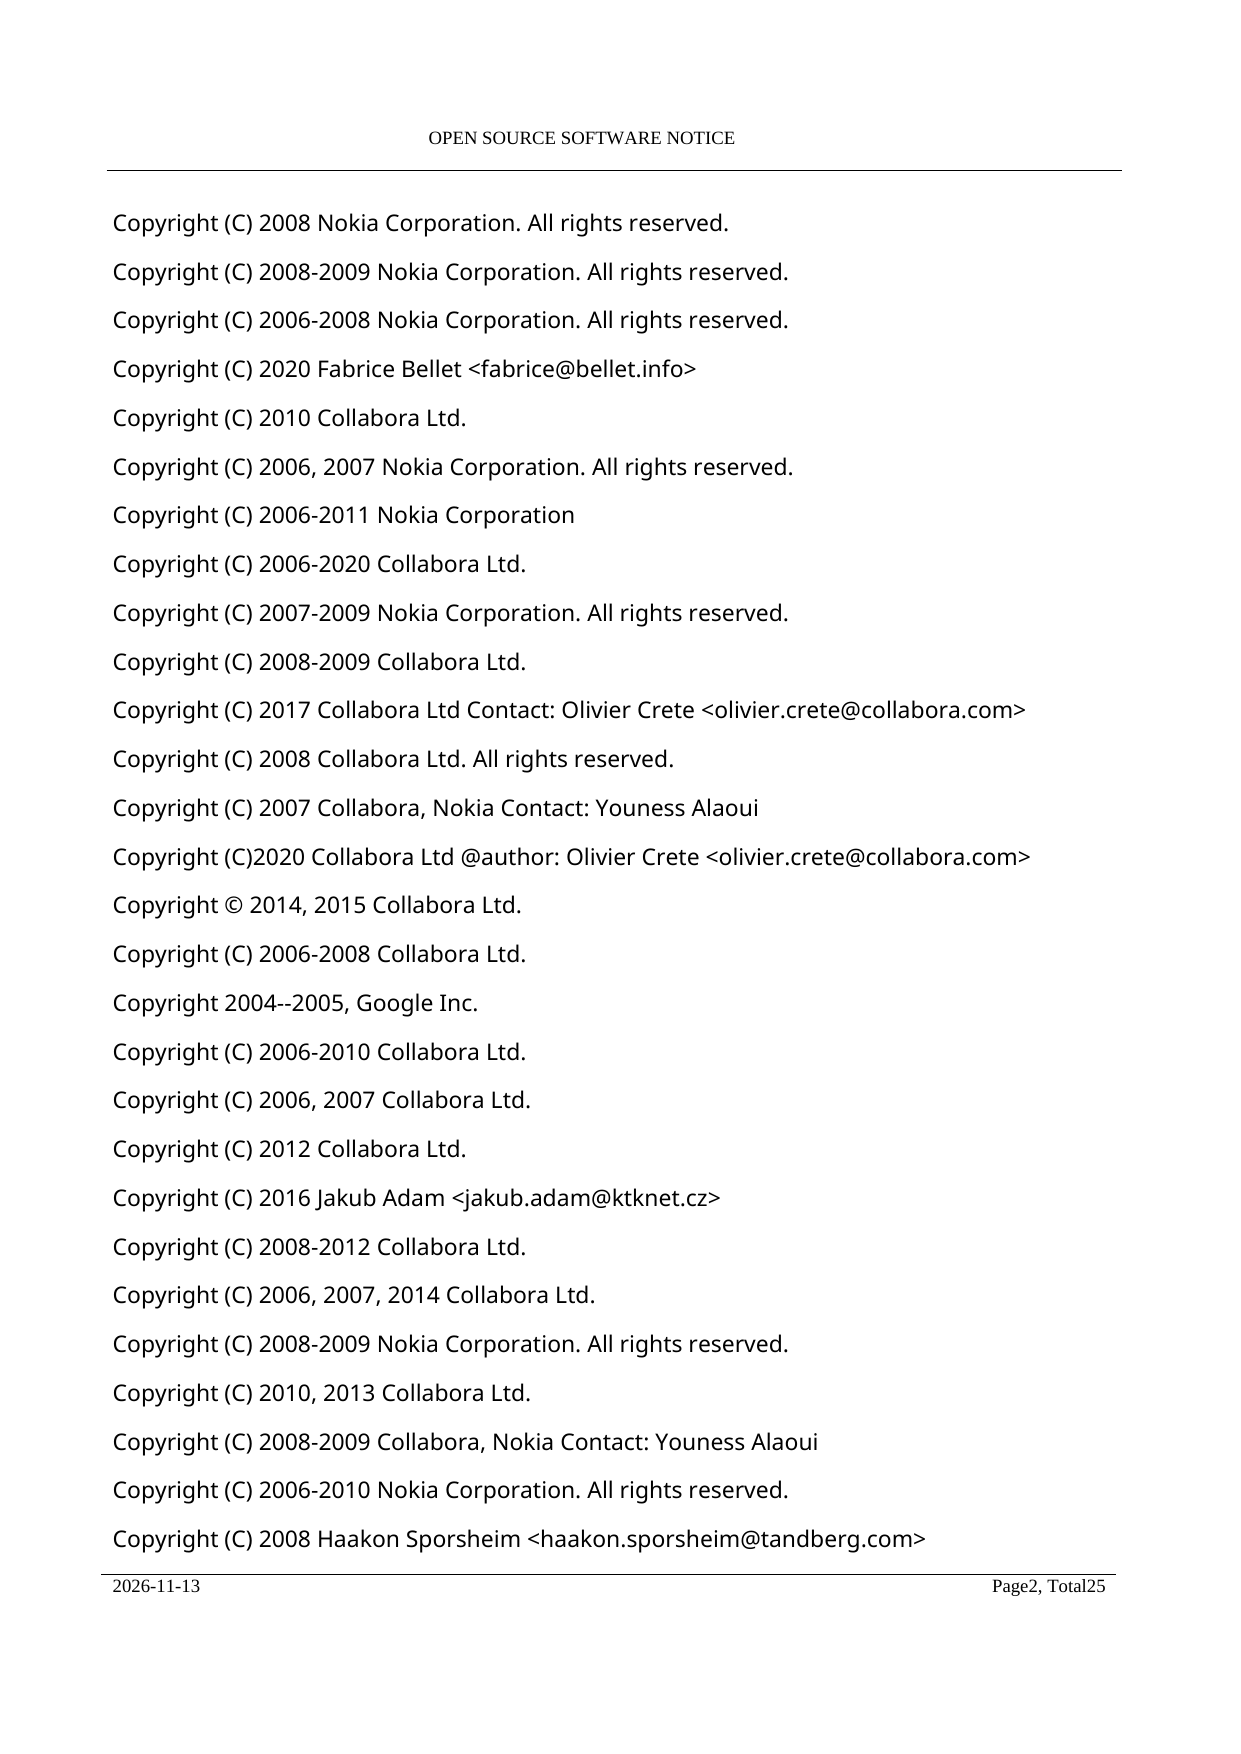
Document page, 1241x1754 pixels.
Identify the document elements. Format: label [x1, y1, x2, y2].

text [112, 206, 1128, 1555]
